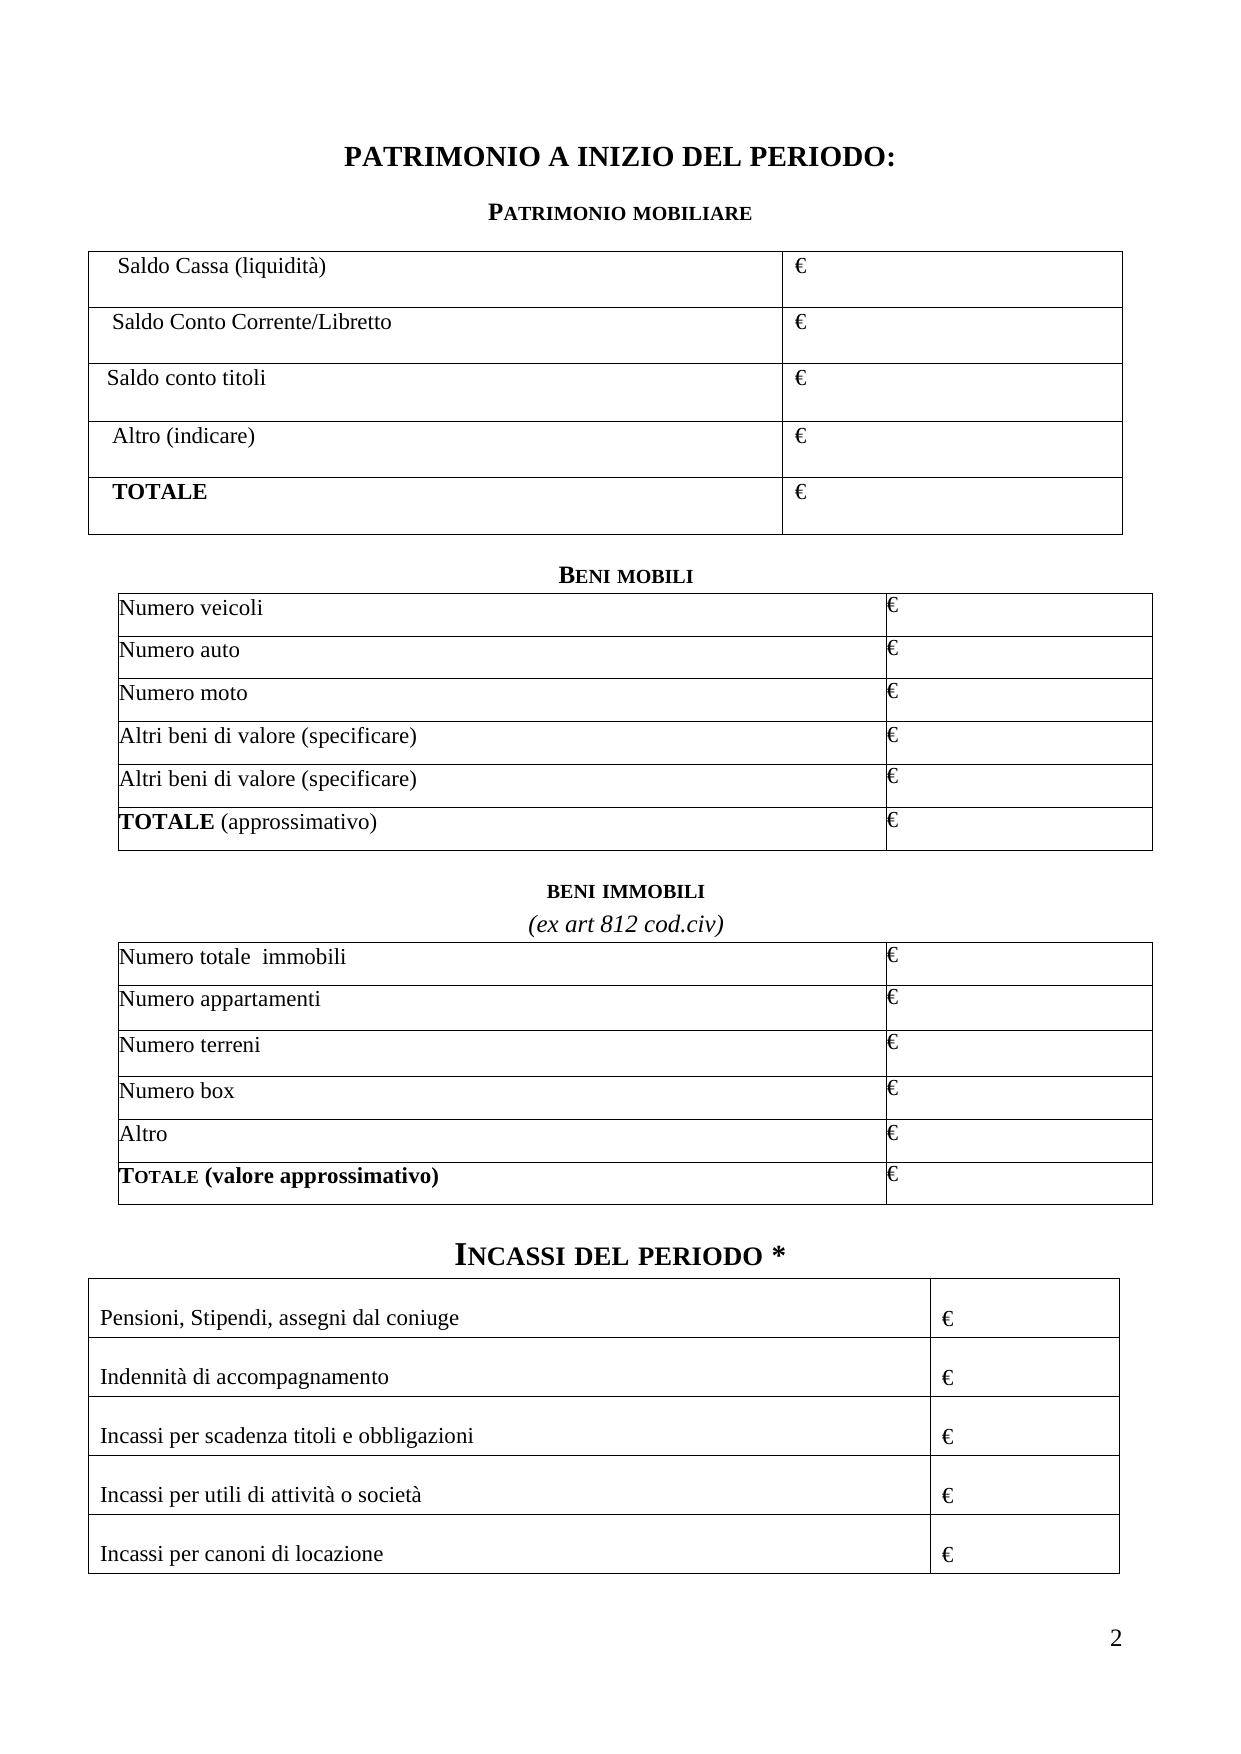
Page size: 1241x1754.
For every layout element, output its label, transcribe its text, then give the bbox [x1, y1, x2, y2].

table_header € [887, 943, 1152, 984]
table_cell Numero box [119, 1077, 886, 1119]
table_cell € [887, 1163, 1152, 1204]
table_header Pensioni, Stipendi, assegni dal coniuge [89, 1279, 930, 1337]
table_cell € [931, 1515, 1119, 1573]
table_cell € [887, 722, 1152, 764]
table_cell Altri beni di valore (specificare) [119, 765, 886, 807]
table_header Numero veicoli [119, 594, 886, 636]
text Beni mobili [129, 560, 1122, 588]
text PATRIMONIO A INIZIO DEL PERIODO: [118, 148, 1122, 173]
table_cell € [887, 986, 1152, 1030]
table_cell € [783, 478, 1122, 534]
table_cell € [783, 422, 1122, 477]
table_cell Saldo conto titoli [89, 364, 782, 421]
table_header € [931, 1279, 1119, 1337]
table_header € [783, 252, 1122, 307]
table_cell € [887, 1031, 1152, 1076]
table_cell Numero terreni [119, 1031, 886, 1076]
text beni immobili [129, 876, 1122, 904]
table_cell Altro [119, 1120, 886, 1162]
table_cell € [887, 765, 1152, 807]
table_cell € [783, 364, 1122, 421]
table_cell TOTALE [89, 478, 782, 534]
table_cell Numero moto [119, 679, 886, 721]
table_cell € [887, 637, 1152, 678]
text Incassi del periodo * [118, 1234, 1122, 1272]
table_cell € [931, 1338, 1119, 1396]
table_header Saldo Cassa (liquidità) [89, 252, 782, 307]
table_cell Incassi per canoni di locazione [89, 1515, 930, 1573]
table_cell € [887, 808, 1152, 849]
table_cell Altro (indicare) [89, 422, 782, 477]
table_cell € [931, 1456, 1119, 1514]
table_cell Numero auto [119, 637, 886, 678]
table_cell Altri beni di valore (specificare) [119, 722, 886, 764]
table_cell € [783, 308, 1122, 363]
table_cell Saldo Conto Corrente/Libretto [89, 308, 782, 363]
text (ex art 812 cod.civ) [129, 909, 1122, 937]
table_cell Incassi per scadenza titoli e obbligazioni [89, 1397, 930, 1455]
table_cell € [887, 1077, 1152, 1119]
table_header Numero totale immobili [119, 943, 886, 984]
table_cell TOTALE (approssimativo) [119, 808, 886, 849]
table_cell Totale (valore approssimativo) [119, 1163, 886, 1204]
table_cell Incassi per utili di attività o società [89, 1456, 930, 1514]
table_cell € [887, 1120, 1152, 1162]
text Patrimonio mobiliare [118, 197, 1122, 226]
table_cell € [887, 679, 1152, 721]
table_cell Numero appartamenti [119, 986, 886, 1030]
table_header € [887, 594, 1152, 636]
table_cell Indennità di accompagnamento [89, 1338, 930, 1396]
table_cell € [931, 1397, 1119, 1455]
